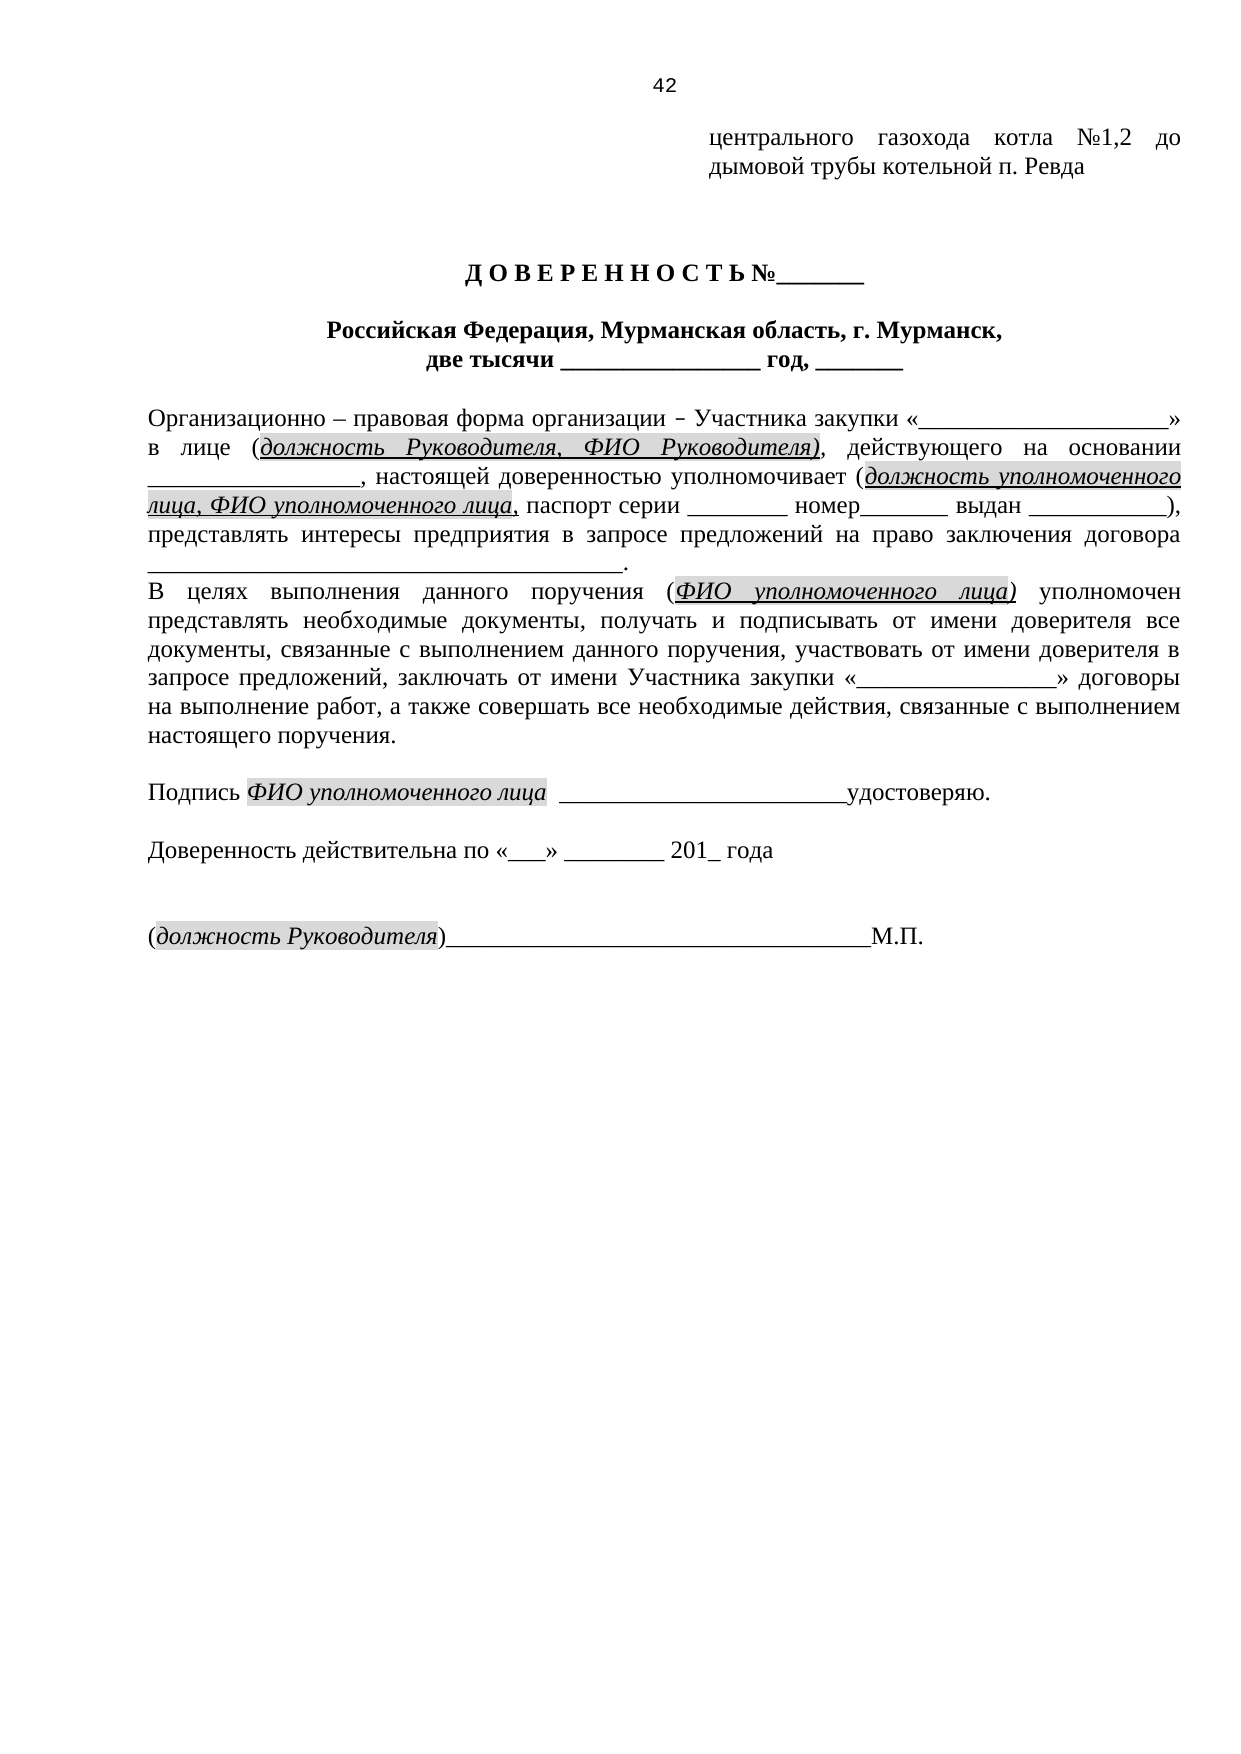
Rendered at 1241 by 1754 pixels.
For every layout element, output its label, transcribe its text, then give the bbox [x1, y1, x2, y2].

text (должность Руководителя)__________________________________М.П. [438, 921, 1181, 950]
text Организационно – правовая форма организации – Участника закупки «____________________» в лице (должность Руководителя, ФИО Руководителя), действующего на основании _________________, настоящей доверенностью уполномочивает (должность уполномоченного лица, ФИО уполномоченного лица, паспорт серии ________ номер_______ выдан ___________), представлять интересы предприятия в запросе предложений на право заключения договора ______________________________________. [148, 402, 1181, 576]
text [709, 122, 1181, 180]
text Российская Федерация, Мурманская область, г. Мурманск, [148, 316, 1181, 344]
text Подпись ФИО уполномоченного лица _______________________удостоверяю. [148, 777, 1181, 806]
text В целях выполнения данного поручения (ФИО уполномоченного лица) уполномочен представлять необходимые документы, получать и подписывать от имени доверителя все документы, связанные с выполнением данного поручения, участвовать от имени доверителя в запросе предложений, заключать от имени Участника закупки «________________» договоры на выполнение работ, а также совершать все необходимые действия, связанные с выполнением настоящего поручения. [148, 576, 1181, 749]
text Доверенность действительна по «___» ________ 201_ года [148, 835, 1181, 864]
text Д О В Е Р Е Н Н О С Т Ь №_______ [148, 258, 1181, 287]
text две тысячи ________________ год, _______ [148, 344, 1181, 373]
